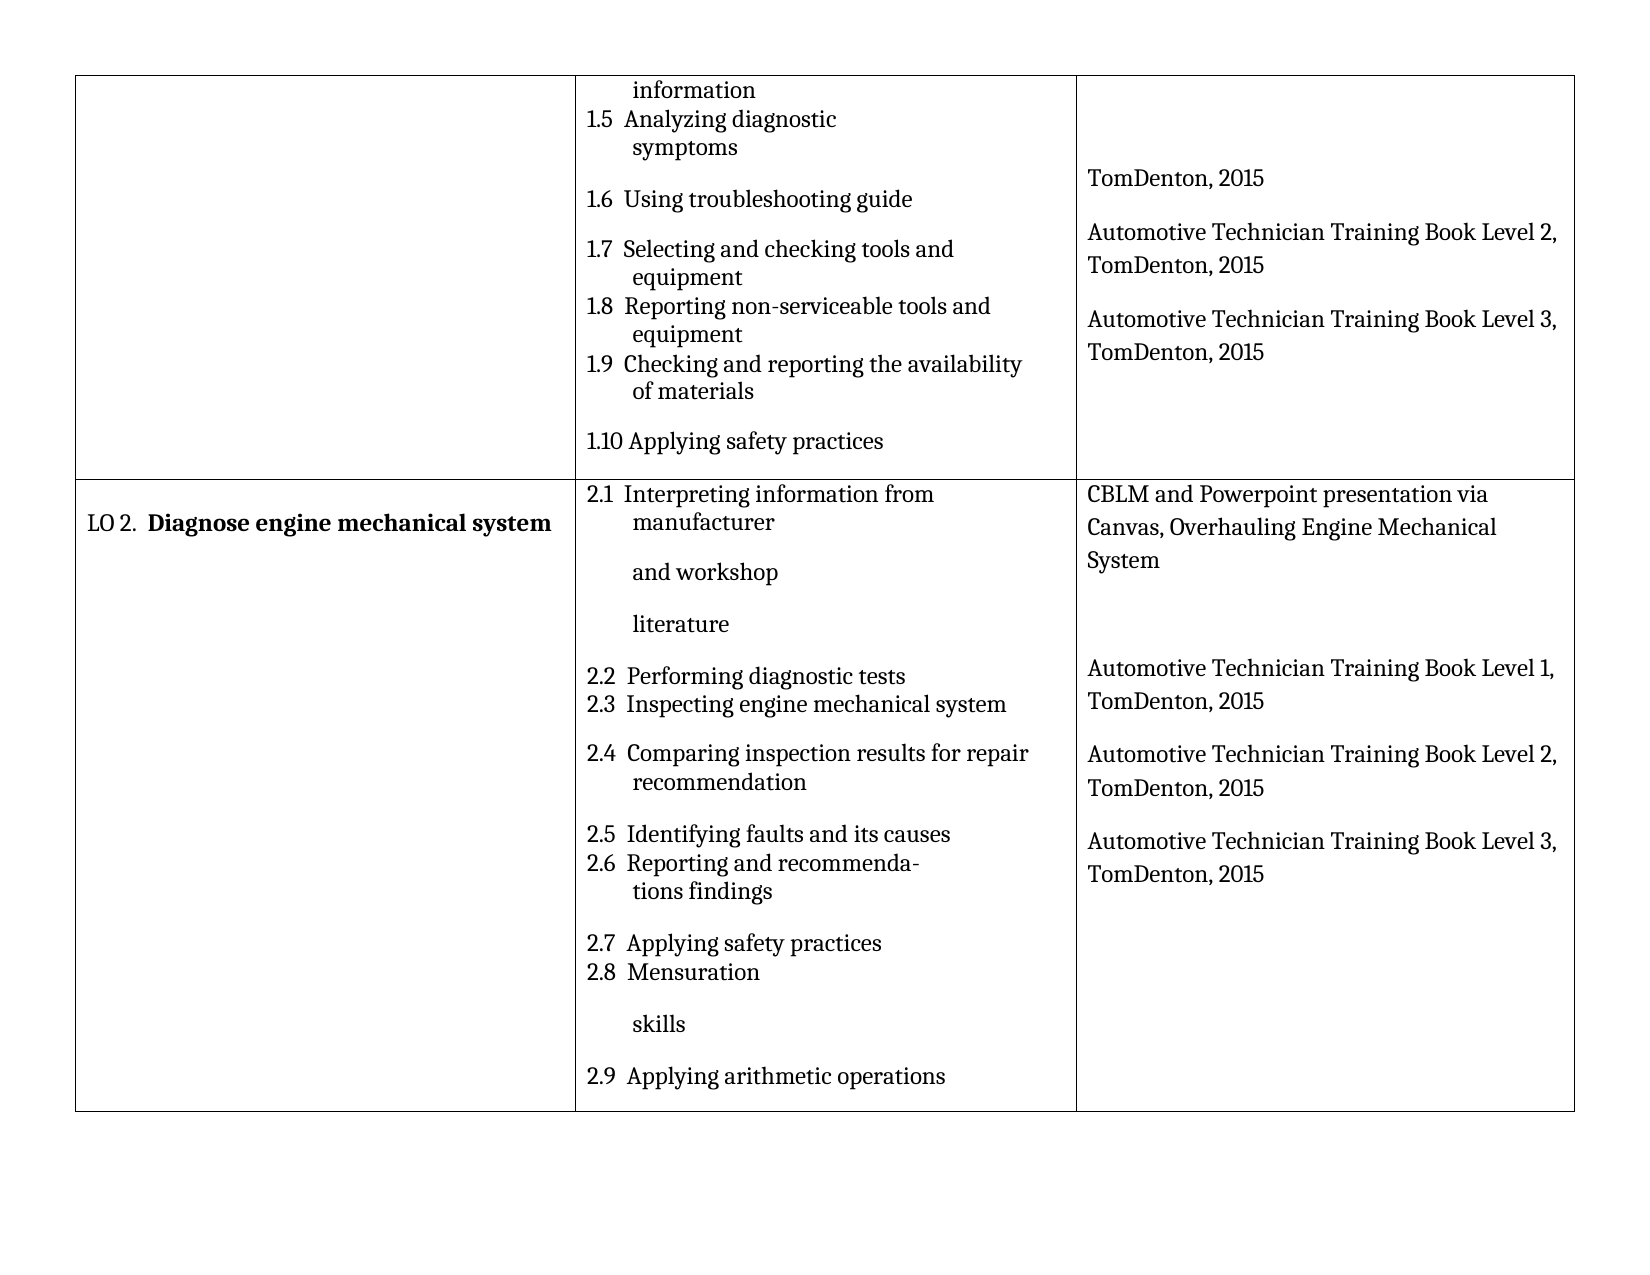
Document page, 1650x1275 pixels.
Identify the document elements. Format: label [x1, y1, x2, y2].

table_cell [576, 76, 1076, 479]
table_cell [76, 480, 575, 1111]
table_cell [1077, 76, 1574, 479]
table_cell [576, 480, 1076, 1111]
table_cell [1077, 480, 1574, 1111]
table_cell [76, 76, 575, 479]
